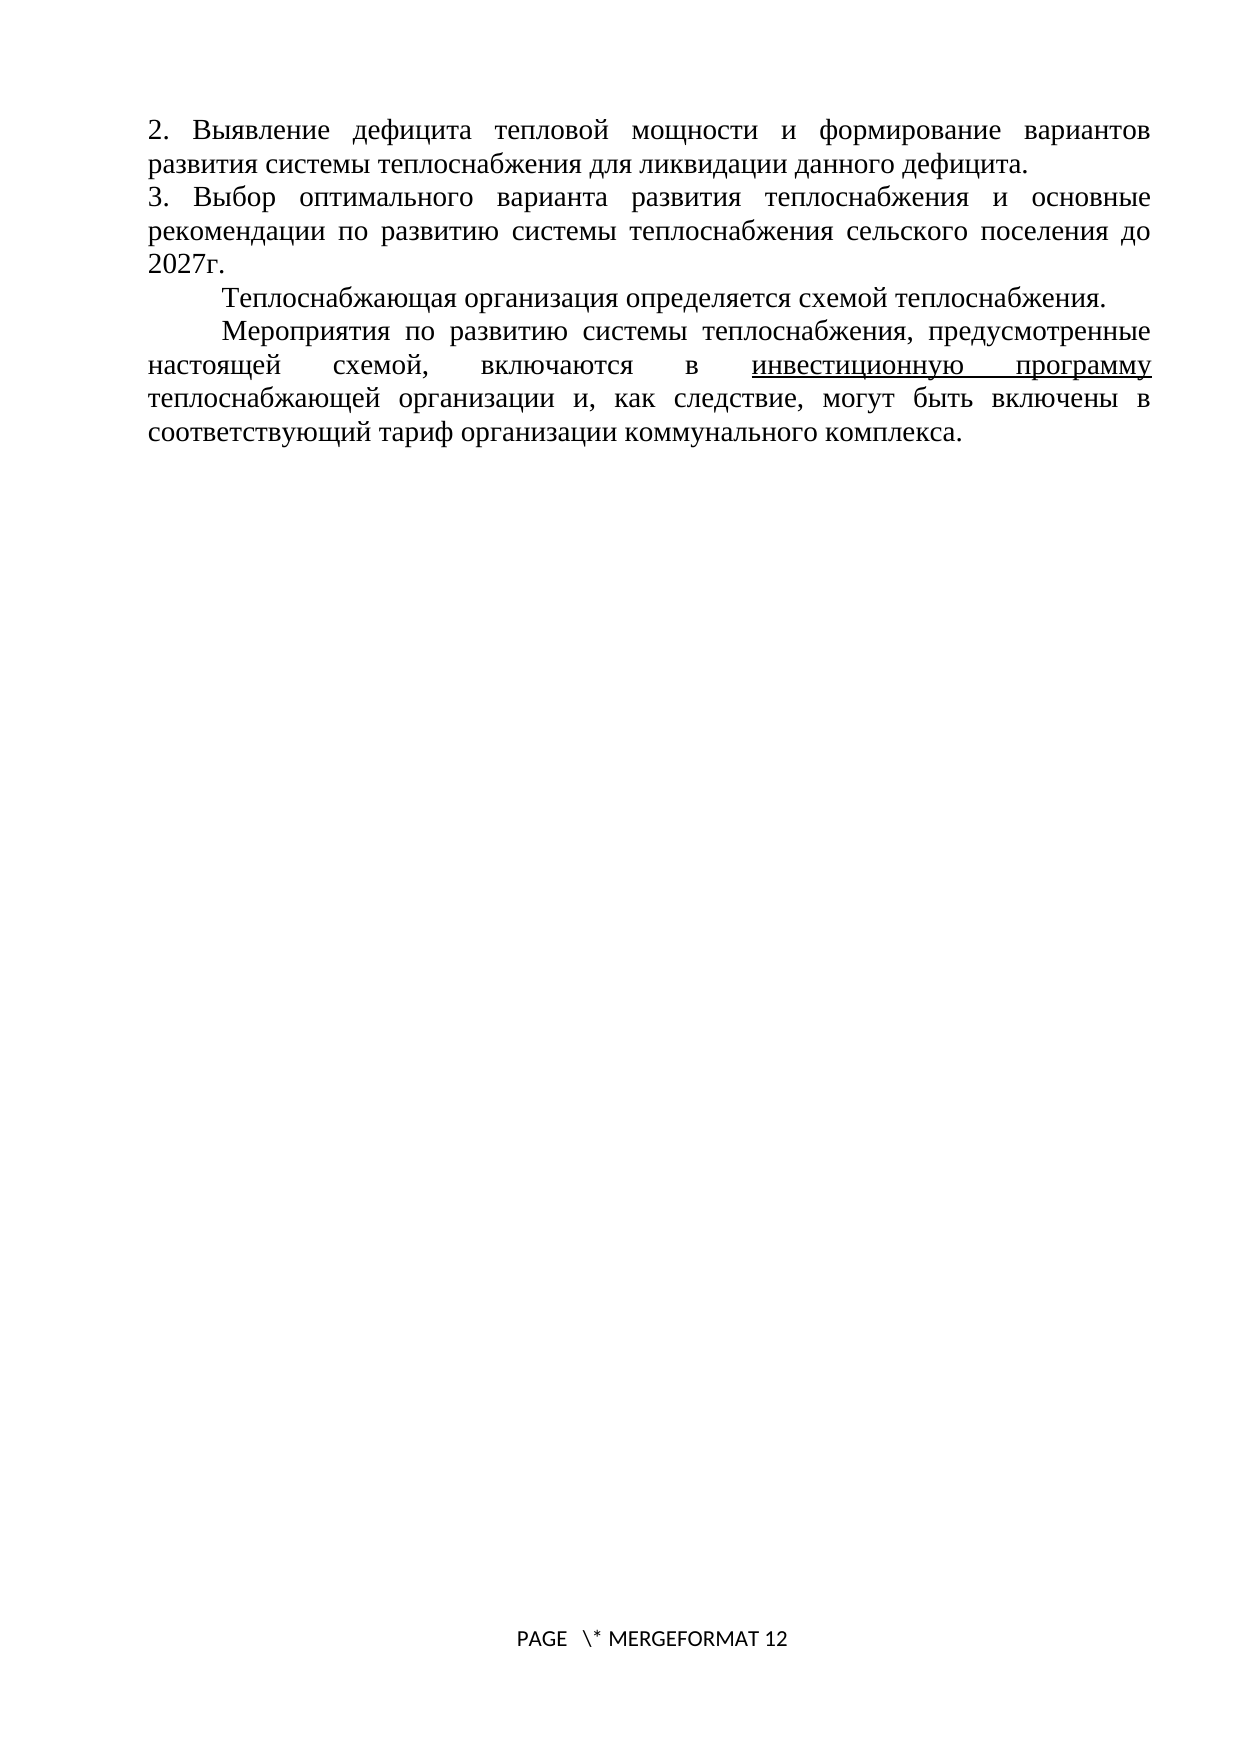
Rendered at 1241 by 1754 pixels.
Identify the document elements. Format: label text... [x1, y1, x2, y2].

text Теплоснабжающая организация определяется схемой теплоснабжения. [148, 280, 1152, 313]
text 3. Выбор оптимального варианта развития теплоснабжения и основные рекомендации по развитию системы теплоснабжения сельского поселения до 2027г. [148, 179, 1152, 280]
text 2. Выявление дефицита тепловой мощности и формирование вариантов развития системы теплоснабжения для ликвидации данного дефицита. [148, 112, 1152, 179]
text Мероприятия по развитию системы теплоснабжения, предусмотренные настоящей схемой, включаются в инвестиционную программу теплоснабжающей организации и, как следствие, могут быть включены в соответствующий тариф организации коммунального комплекса. [148, 313, 1152, 448]
